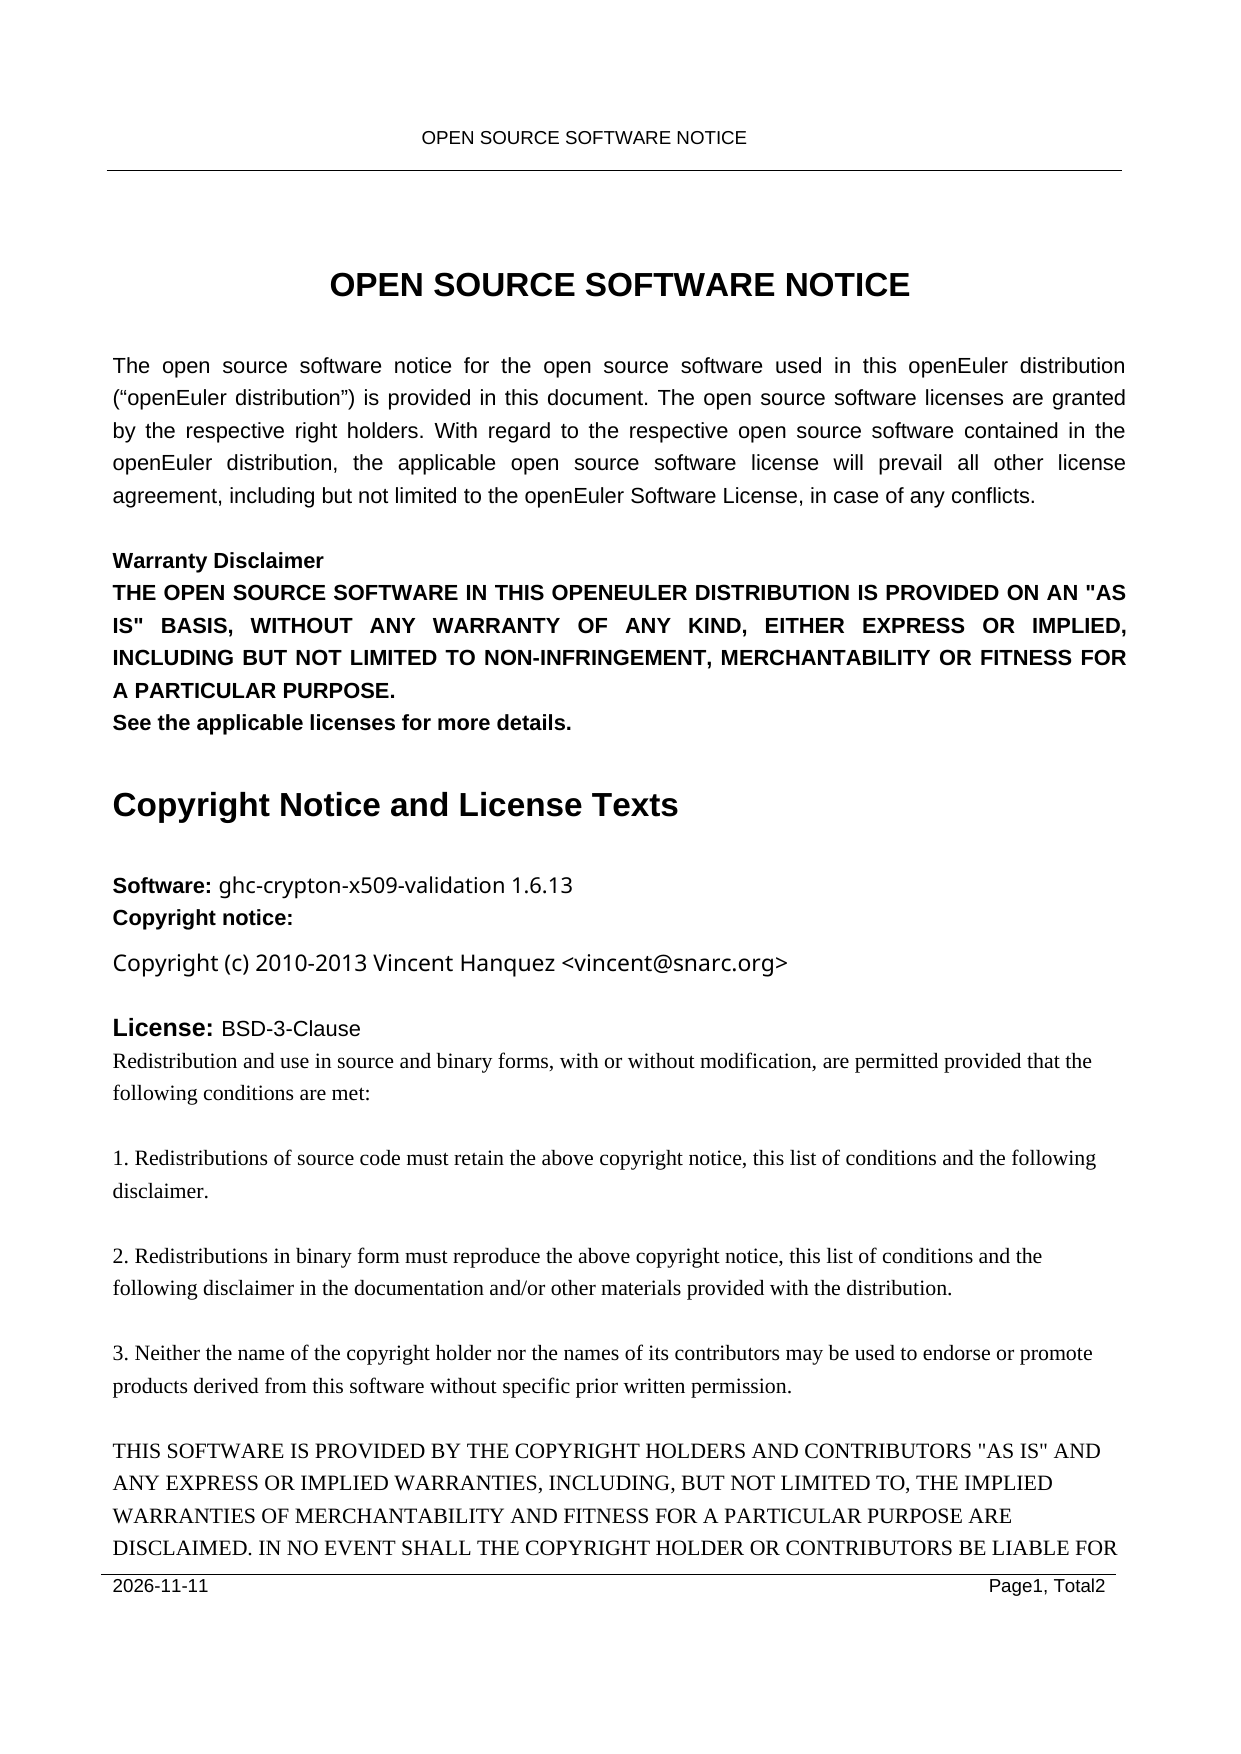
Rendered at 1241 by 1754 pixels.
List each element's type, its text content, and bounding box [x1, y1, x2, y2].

text Copyright Notice and License Texts [112, 771, 1128, 836]
text Copyright (c) 2010-2013 Vincent Hanquez <vincent@snarc.org> [112, 947, 1128, 1012]
text License: BSD-3-Clause [112, 1012, 1128, 1044]
text Copyright notice: [112, 901, 1128, 934]
text The open source software notice for the open source software used in this openEuler distribution (“openEuler distribution”) is provided in this document. The open source software licenses are granted by the respective right holders. With regard to the respective open source software contained in the openEuler distribution, the applicable open source software license will prevail all other license agreement, including but not limited to the openEuler Software License, in case of any conflicts. [112, 349, 1128, 511]
text Warranty Disclaimer [112, 544, 1128, 576]
text THE OPEN SOURCE SOFTWARE IN THIS OPENEULER DISTRIBUTION IS PROVIDED ON AN "AS IS" BASIS, WITHOUT ANY WARRANTY OF ANY KIND, EITHER EXPRESS OR IMPLIED, INCLUDING BUT NOT LIMITED TO NON-INFRINGEMENT, MERCHANTABILITY OR FITNESS FOR A PARTICULAR PURPOSE. See the applicable licenses for more details. [112, 576, 1128, 739]
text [112, 1044, 1128, 1564]
text OPEN SOURCE SOFTWARE NOTICE [112, 251, 1128, 316]
title Software: ghc-crypton-x509-validation 1.6.13 [112, 869, 1128, 901]
